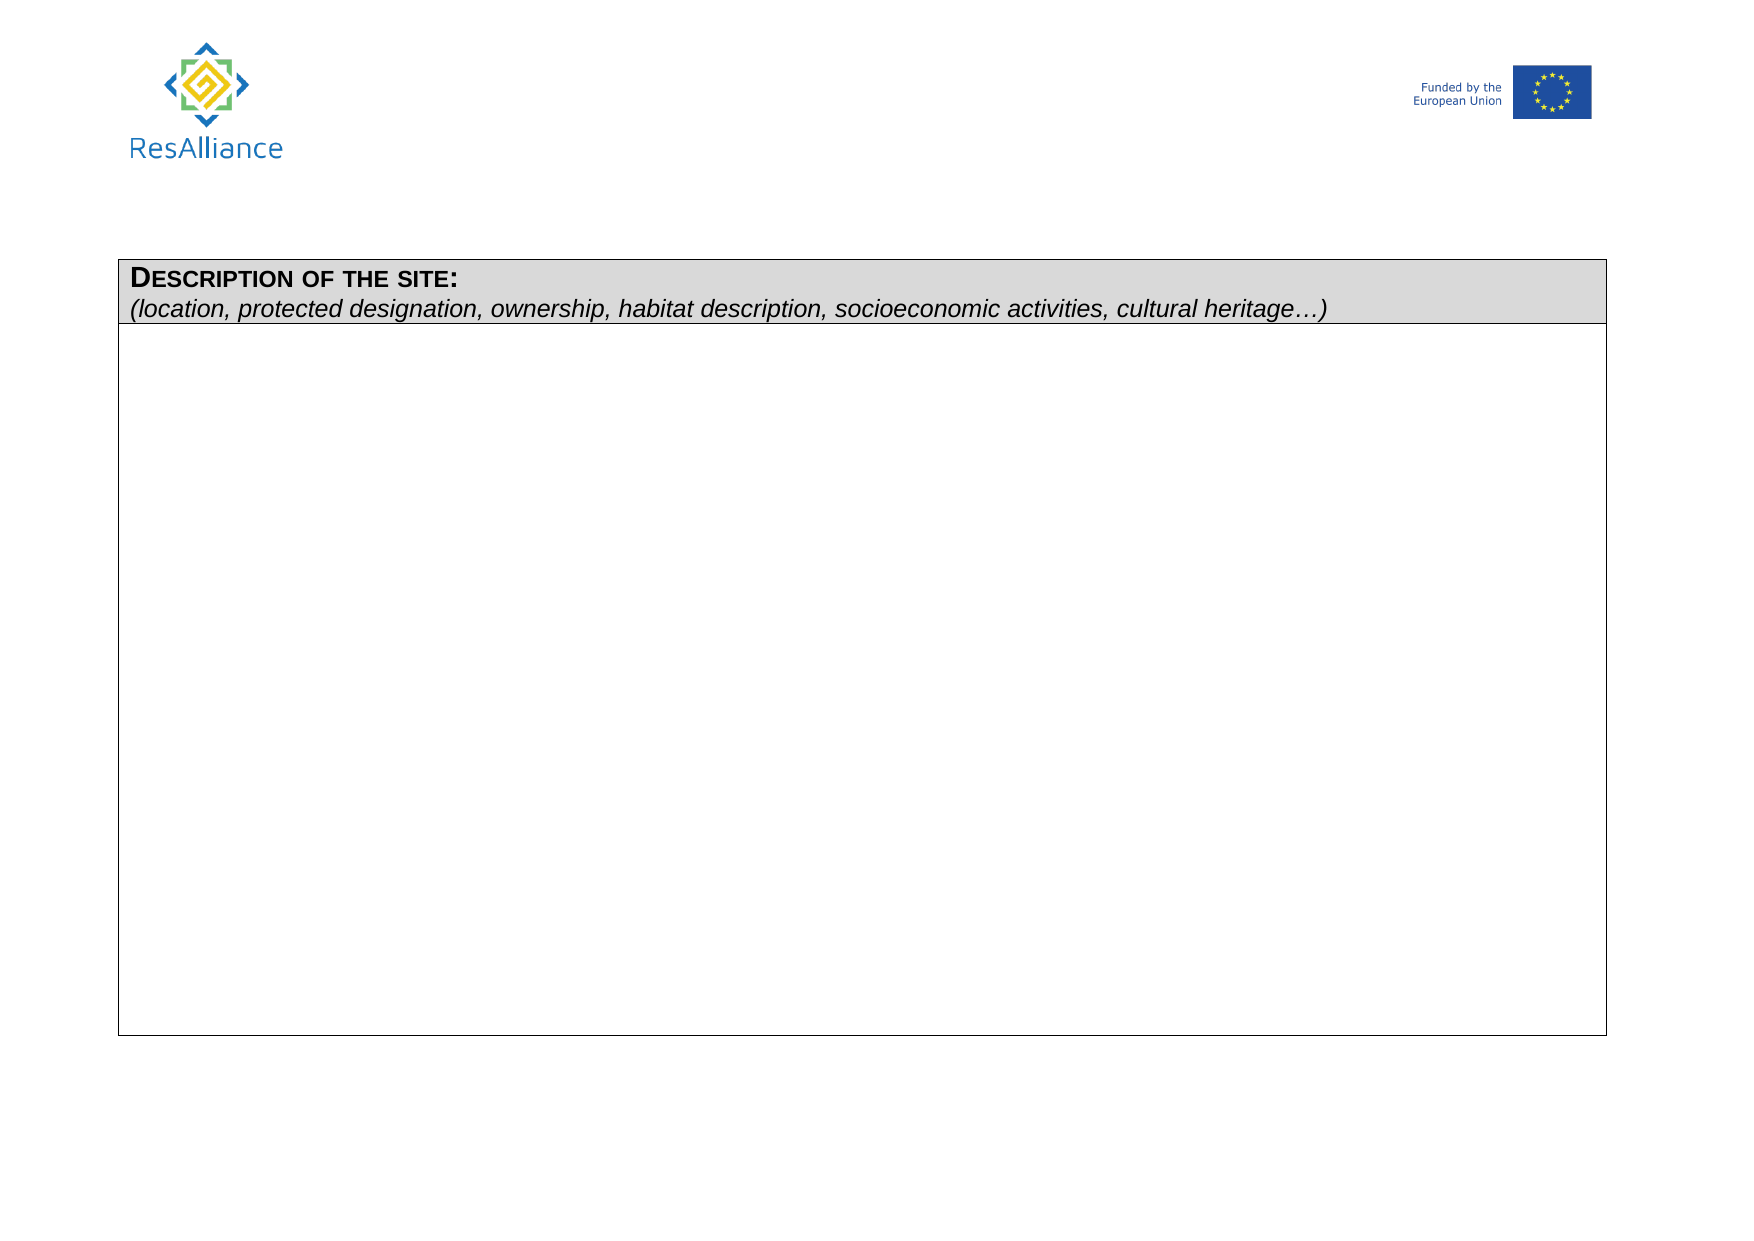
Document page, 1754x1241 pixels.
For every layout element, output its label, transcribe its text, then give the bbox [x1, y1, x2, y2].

table_header Description of the site: (location, protected designation, ownership, habitat description, socioeconomic activities, cultural heritage…) [119, 260, 1606, 323]
table_cell [119, 324, 1606, 1035]
